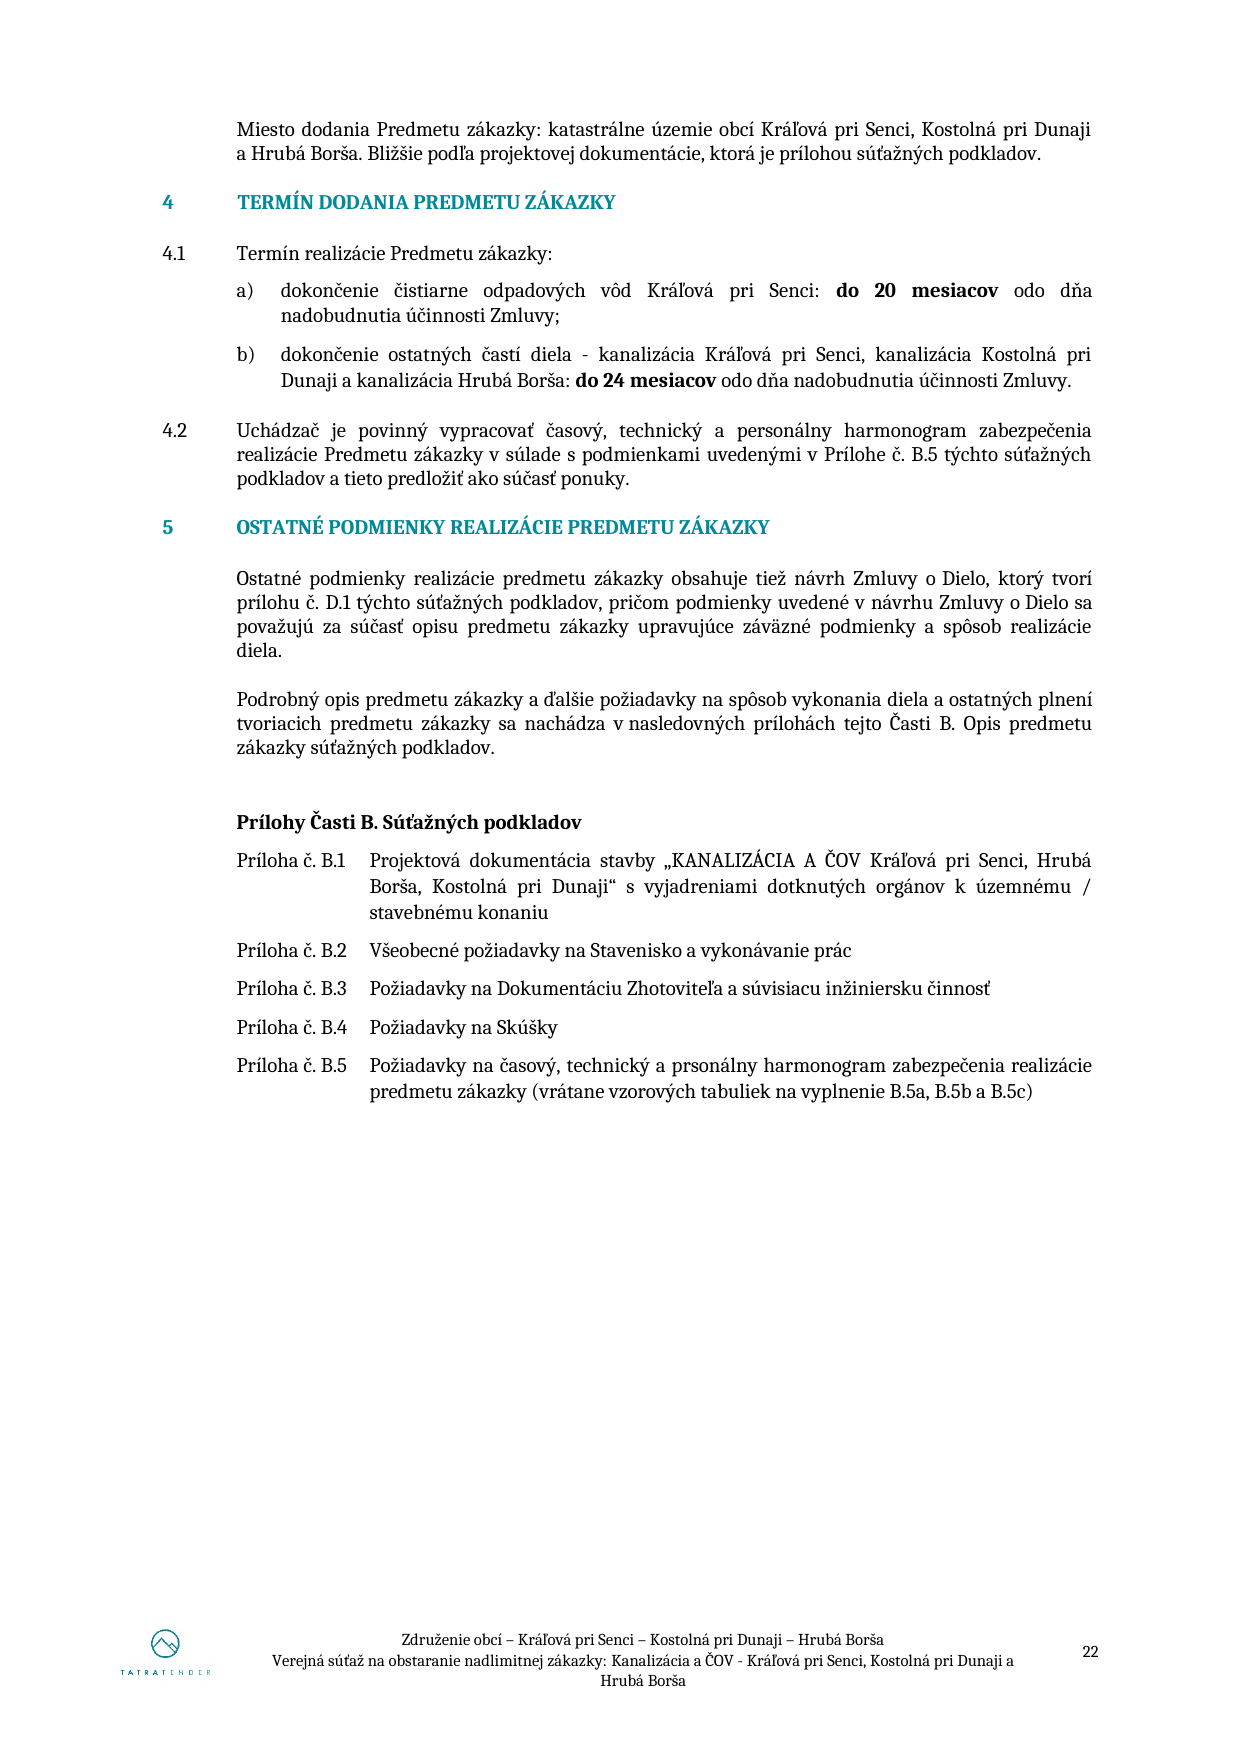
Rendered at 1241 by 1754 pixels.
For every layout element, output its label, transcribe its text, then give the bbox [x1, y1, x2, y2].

text Príloha č. B.2 Všeobecné požiadavky na Stavenisko a vykonávanie prác [236, 939, 1093, 963]
text Príloha č. B.4 Požiadavky na Skúšky [236, 1015, 1093, 1039]
text Príloha č. B.1 Projektová dokumentácia stavby „KANALIZÁCIA A ČOV Kráľová pri Senci, Hrubá Borša, Kostolná pri Dunaji“ s vyjadreniami dotknutých orgánov k územnému / stavebnému konaniu [236, 849, 1093, 924]
subtitle Uchádzač je povinný vypracovať časový, technický a personálny harmonogram zabezpečenia realizácie Predmetu zákazky v súlade s podmienkami uvedenými v Prílohe č. B.5 týchto súťažných podkladov a tieto predložiť ako súčasť ponuky. [162, 419, 1093, 491]
text Príloha č. B.5 Požiadavky na časový, technický a prsonálny harmonogram zabezpečenia realizácie predmetu zákazky (vrátane vzorových tabuliek na vyplnenie B.5a, B.5b a B.5c) [236, 1054, 1093, 1103]
subtitle Termín realizácie Predmetu zákazky: [162, 242, 1093, 266]
subtitle dokončenie čistiarne odpadových vôd Kráľová pri Senci: do 20 mesiacov odo dňa nadobudnutia účinnosti Zmluvy; [236, 278, 1093, 328]
subtitle Ostatné podmienky realizácie predmetu zákazky [162, 516, 1093, 540]
subtitle Ostatné podmienky realizácie predmetu zákazky obsahuje tiež návrh Zmluvy o Dielo, ktorý tvorí prílohu č. D.1 týchto súťažných podkladov, pričom podmienky uvedené v návrhu Zmluvy o Dielo sa považujú za súčasť opisu predmetu zákazky upravujúce záväzné podmienky a spôsob realizácie diela. [236, 567, 1093, 663]
subtitle Miesto dodania Predmetu zákazky: katastrálne územie obcí Kráľová pri Senci, Kostolná pri Dunaji a Hrubá Borša. Bližšie podľa projektovej dokumentácie, ktorá je prílohou súťažných podkladov. [236, 118, 1093, 166]
text Príloha č. B.3 Požiadavky na Dokumentáciu Zhotoviteľa a súvisiacu inžiniersku činnosť [236, 977, 1093, 1001]
text Prílohy Časti B. Súťažných podkladov [236, 810, 1093, 834]
subtitle Podrobný opis predmetu zákazky a ďalšie požiadavky na spôsob vykonania diela a ostatných plnení tvoriacich predmetu zákazky sa nachádza v nasledovných prílohách tejto Časti B. Opis predmetu zákazky súťažných podkladov. [236, 688, 1093, 759]
subtitle dokončenie ostatných častí diela - kanalizácia Kráľová pri Senci, kanalizácia Kostolná pri Dunaji a kanalizácia Hrubá Borša: do 24 mesiacov odo dňa nadobudnutia účinnosti Zmluvy. [236, 342, 1093, 392]
subtitle TERMÍN DODANIA PREDMETU ZÁKAZKY [162, 191, 1093, 215]
picture [99, 1605, 231, 1699]
